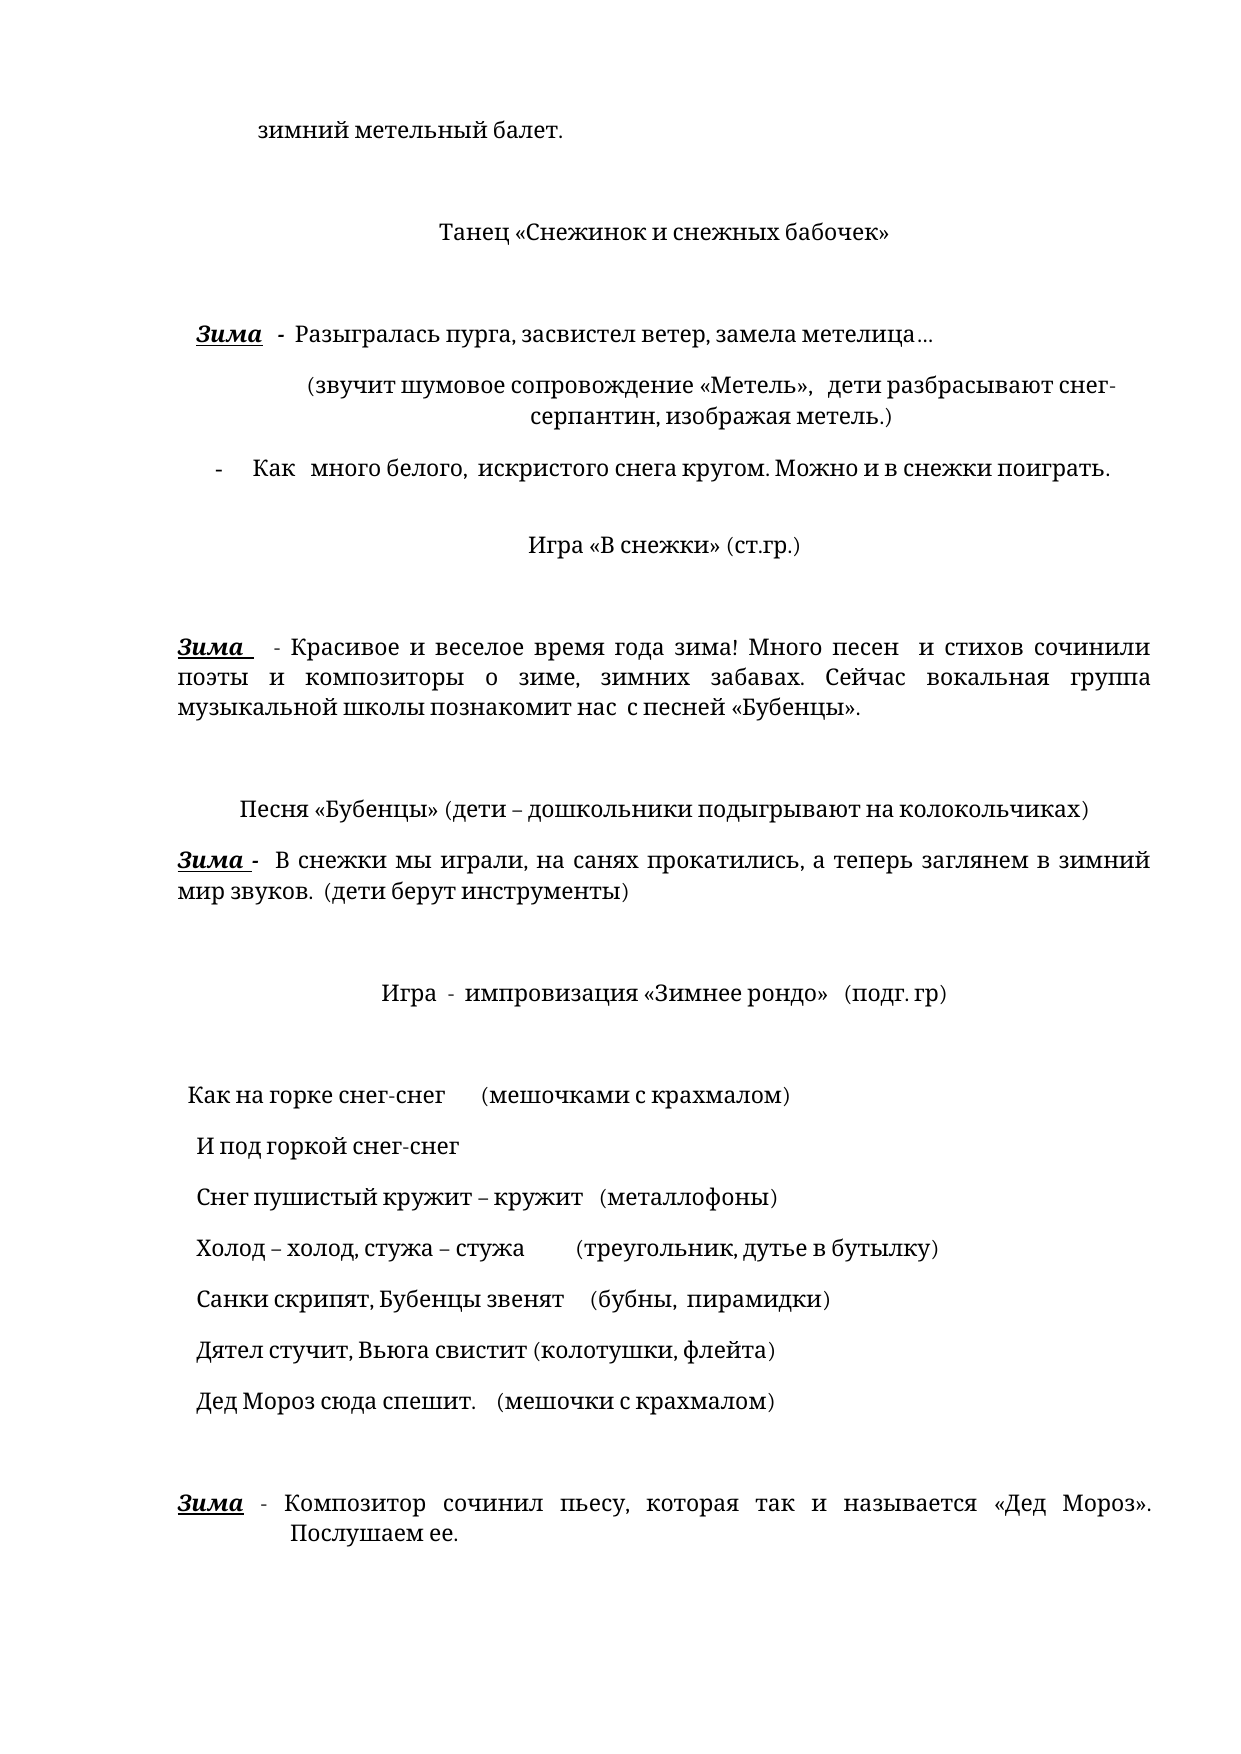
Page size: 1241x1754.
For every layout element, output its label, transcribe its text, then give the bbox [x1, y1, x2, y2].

text зимний метельный балет. [252, 118, 1152, 144]
text Песня «Бубенцы» (дети – дошкольники подыгрывают на колокольчиках) [177, 797, 1152, 824]
list Как много белого, искристого снега кругом. Можно и в снежки поиграть. [215, 454, 1152, 482]
text Игра - импровизация «Зимнее рондо» (подг. гр) [177, 981, 1152, 1007]
text Зима - В снежки мы играли, на санях прокатились, а теперь заглянем в зимний мир звуков. (дети берут инструменты) [177, 848, 1152, 905]
text Зима - Разыгралась пурга, засвистел ветер, замела метелица… [196, 322, 1152, 349]
text Зима - Красивое и веселое время года зима! Много песен и стихов сочинили поэты и композиторы о зиме, зимних забавах. Сейчас вокальная группа музыкальной школы познакомит нас с песней «Бубенцы». [177, 635, 1152, 722]
text Холод – холод, стужа – стужа (треугольник, дутье в бутылку) [196, 1236, 1152, 1262]
text Как на горке снег-снег (мешочками с крахмалом) [177, 1083, 1152, 1109]
text Танец «Снежинок и снежных бабочек» [177, 220, 1152, 247]
text Зима - Композитор сочинил пьесу, которая так и называется «Дед Мороз». Послушаем ее. [177, 1491, 1152, 1548]
text Игра «В снежки» (ст.гр.) [177, 533, 1152, 559]
text Дед Мороз сюда спешит. (мешочки с крахмалом) [196, 1389, 1152, 1415]
text (звучит шумовое сопровождение «Метель», дети разбрасывают снег-серпантин, изображая метель.) [271, 373, 1152, 430]
text Снег пушистый кружит – кружит (металлофоны) [196, 1185, 1152, 1211]
text И под горкой снег-снег [196, 1134, 1152, 1160]
text Санки скрипят, Бубенцы звенят (бубны, пирамидки) [196, 1287, 1152, 1313]
text Дятел стучит, Вьюга свистит (колотушки, флейта) [196, 1338, 1152, 1364]
